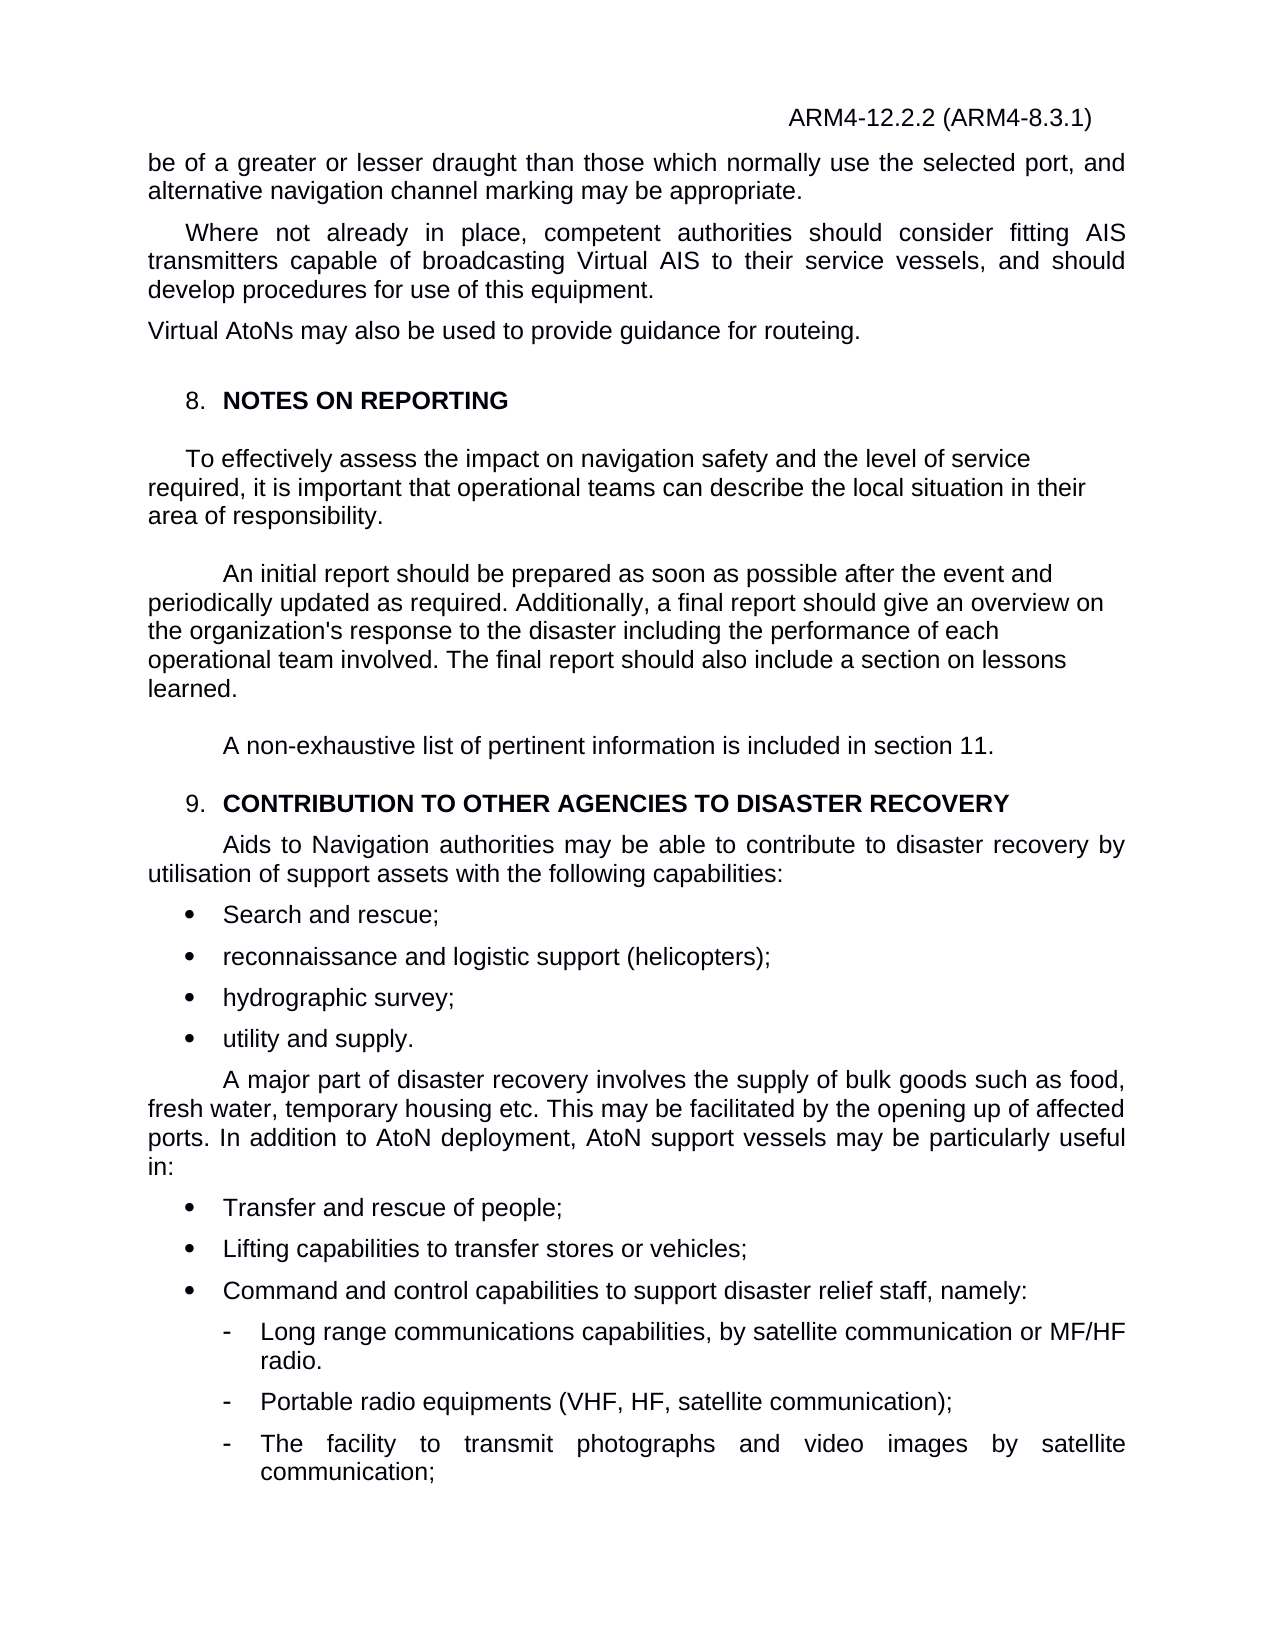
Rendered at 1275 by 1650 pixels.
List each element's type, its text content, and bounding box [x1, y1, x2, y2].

list Portable radio equipments (VHF, HF, satellite communication); [223, 1387, 1127, 1416]
text A non-exhaustive list of pertinent information is included in section 11. [148, 731, 1127, 760]
text An initial report should be prepared as soon as possible after the event and periodically updated as required. Additionally, a final report should give an overview on the organization's response to the disaster including the performance of each operational team involved. The final report should also include a section on lessons learned. [148, 559, 1127, 703]
list Command and control capabilities to support disaster relief staff, namely: [185, 1276, 1127, 1304]
text Aids to Navigation authorities may be able to contribute to disaster recovery by utilisation of support assets with the following capabilities: [148, 830, 1127, 888]
text Where not already in place, competent authorities should consider fitting AIS transmitters capable of broadcasting Virtual AIS to their service vessels, and should develop procedures for use of this equipment. [148, 218, 1127, 304]
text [148, 148, 1127, 205]
list Lifting capabilities to transfer stores or vehicles; [185, 1234, 1127, 1263]
text A major part of disaster recovery involves the supply of bulk goods such as food, fresh water, temporary housing etc. This may be facilitated by the opening up of affected ports. In addition to AtoN deployment, AtoN support vessels may be particularly useful in: [148, 1066, 1127, 1181]
list reconnaissance and logistic support (helicopters); [185, 941, 1127, 970]
list The facility to transmit photographs and video images by satellite communication; [223, 1428, 1127, 1486]
list hydrographic survey; [185, 983, 1127, 1012]
text To effectively assess the impact on navigation safety and the level of service required, it is important that operational teams can describe the local situation in their area of responsibility. [148, 444, 1127, 530]
list Long range communications capabilities, by satellite communication or MF/HF radio. [223, 1317, 1127, 1375]
list utility and supply. [185, 1024, 1127, 1053]
list Transfer and rescue of people; [185, 1193, 1127, 1222]
list Search and rescue; [185, 900, 1127, 929]
list CONTRIBUTION TO OTHER AGENCIES TO DISASTER RECOVERY [185, 789, 1127, 818]
list NOTES ON REPORTING [185, 386, 1127, 415]
text Virtual AtoNs may also be used to provide guidance for routeing. [148, 316, 1127, 345]
